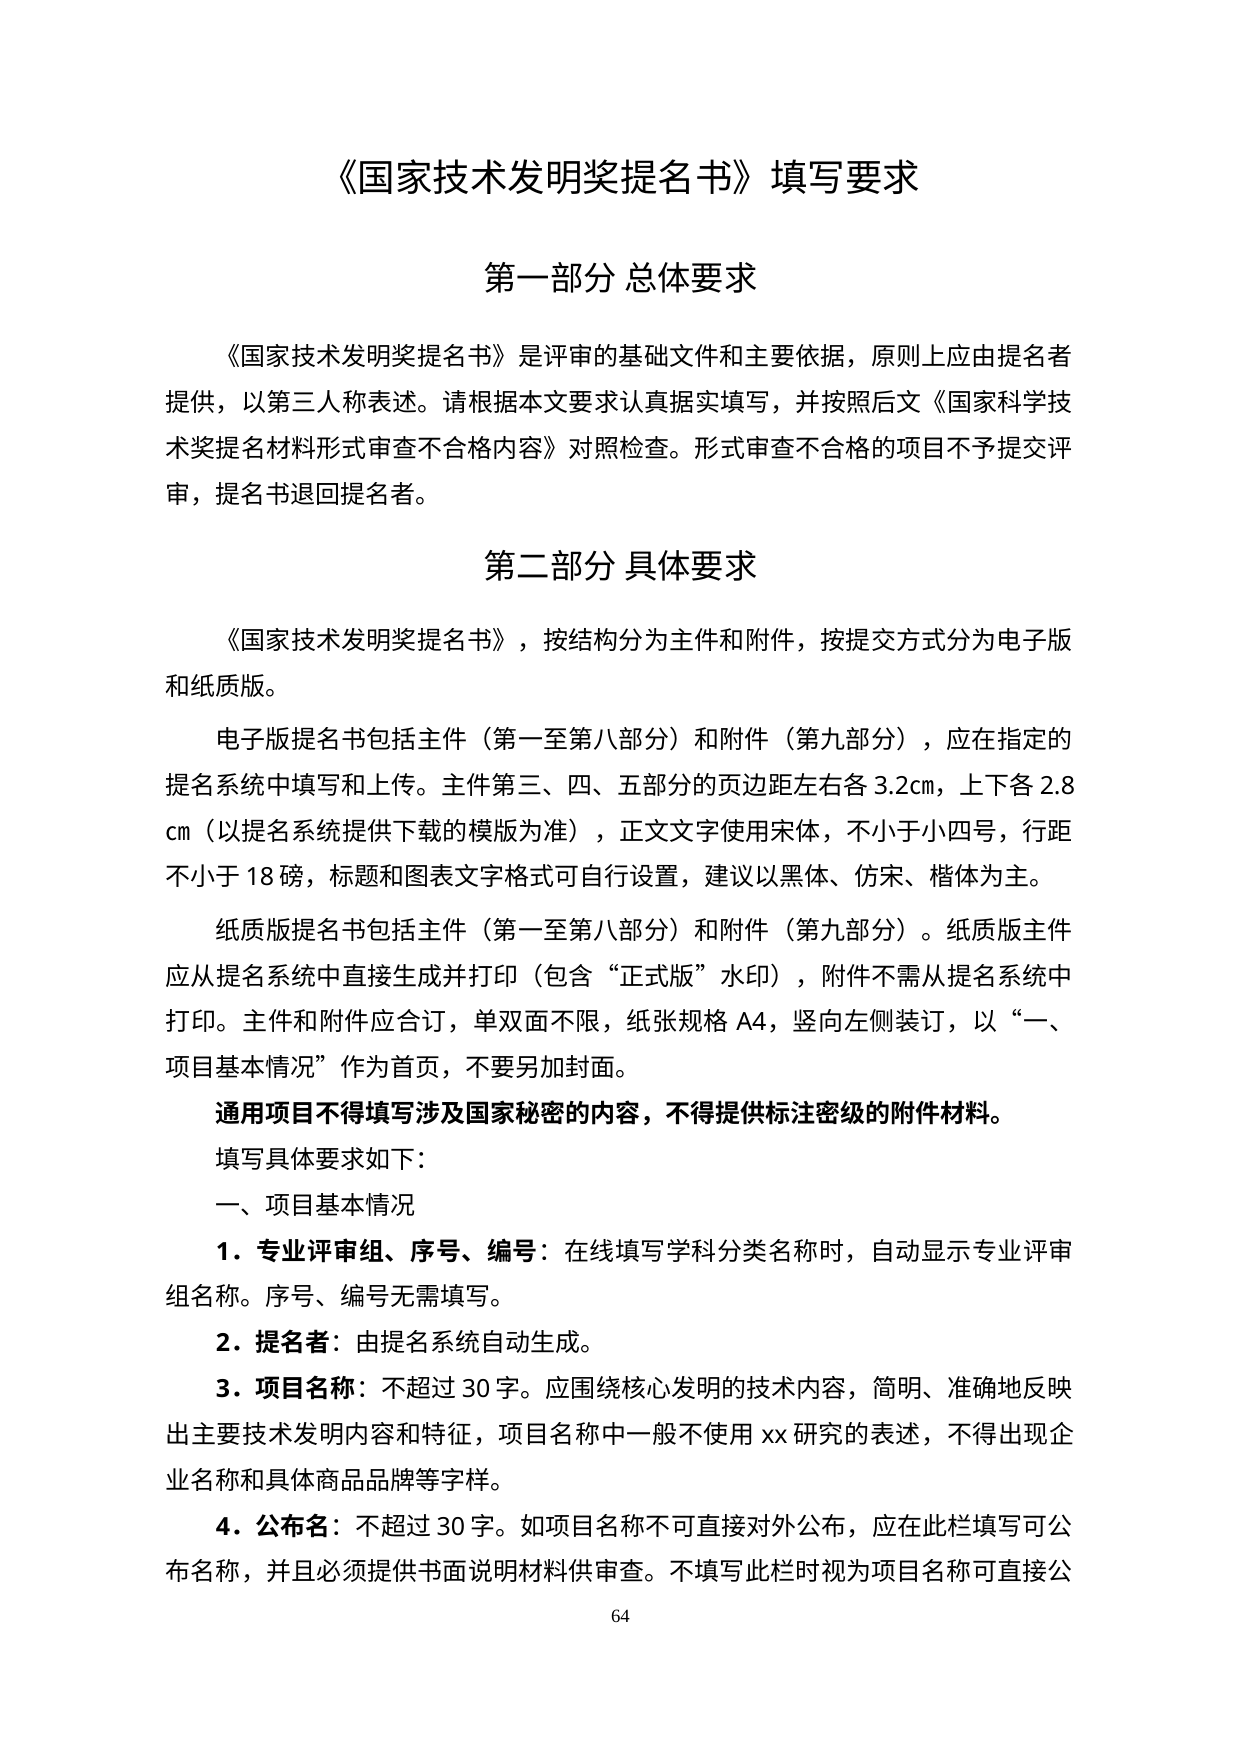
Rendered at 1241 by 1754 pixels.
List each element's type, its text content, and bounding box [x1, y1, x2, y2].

text 1．专业评审组、序号、编号：在线填写学科分类名称时，自动显示专业评审组名称。序号、编号无需填写。 [165, 1223, 1075, 1315]
text 《国家技术发明奖提名书》，按结构分为主件和附件，按提交方式分为电子版和纸质版。 [165, 612, 1075, 704]
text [165, 1498, 1075, 1590]
text 通用项目不得填写涉及国家秘密的内容，不得提供标注密级的附件材料。 [165, 1086, 1075, 1132]
text 3．项目名称：不超过30字。应围绕核心发明的技术内容，简明、准确地反映出主要技术发明内容和特征，项目名称中一般不使用xx研究的表述，不得出现企业名称和具体商品品牌等字样。 [165, 1361, 1075, 1498]
text 《国家技术发明奖提名书》填写要求 [165, 148, 1075, 202]
text 纸质版提名书包括主件（第一至第八部分）和附件（第九部分）。纸质版主件应从提名系统中直接生成并打印（包含“正式版”水印），附件不需从提名系统中打印。主件和附件应合订，单双面不限，纸张规格A4，竖向左侧装订，以“一、项目基本情况”作为首页，不要另加封面。 [165, 902, 1075, 1086]
text 填写具体要求如下： [165, 1132, 1075, 1177]
text 第一部分 总体要求 [165, 254, 1075, 300]
text 一、项目基本情况 [165, 1177, 1075, 1223]
text 《国家技术发明奖提名书》是评审的基础文件和主要依据，原则上应由提名者提供，以第三人称表述。请根据本文要求认真据实填写，并按照后文《国家科学技术奖提名材料形式审查不合格内容》对照检查。形式审查不合格的项目不予提交评审，提名书退回提名者。 [165, 329, 1075, 512]
text 电子版提名书包括主件（第一至第八部分）和附件（第九部分），应在指定的提名系统中填写和上传。主件第三、四、五部分的页边距左右各3.2㎝，上下各2.8㎝（以提名系统提供下载的模版为准），正文文字使用宋体，不小于小四号，行距不小于18磅，标题和图表文字格式可自行设置，建议以黑体、仿宋、楷体为主。 [165, 712, 1075, 895]
text 第二部分 具体要求 [165, 542, 1075, 587]
text 2．提名者：由提名系统自动生成。 [165, 1315, 1075, 1361]
